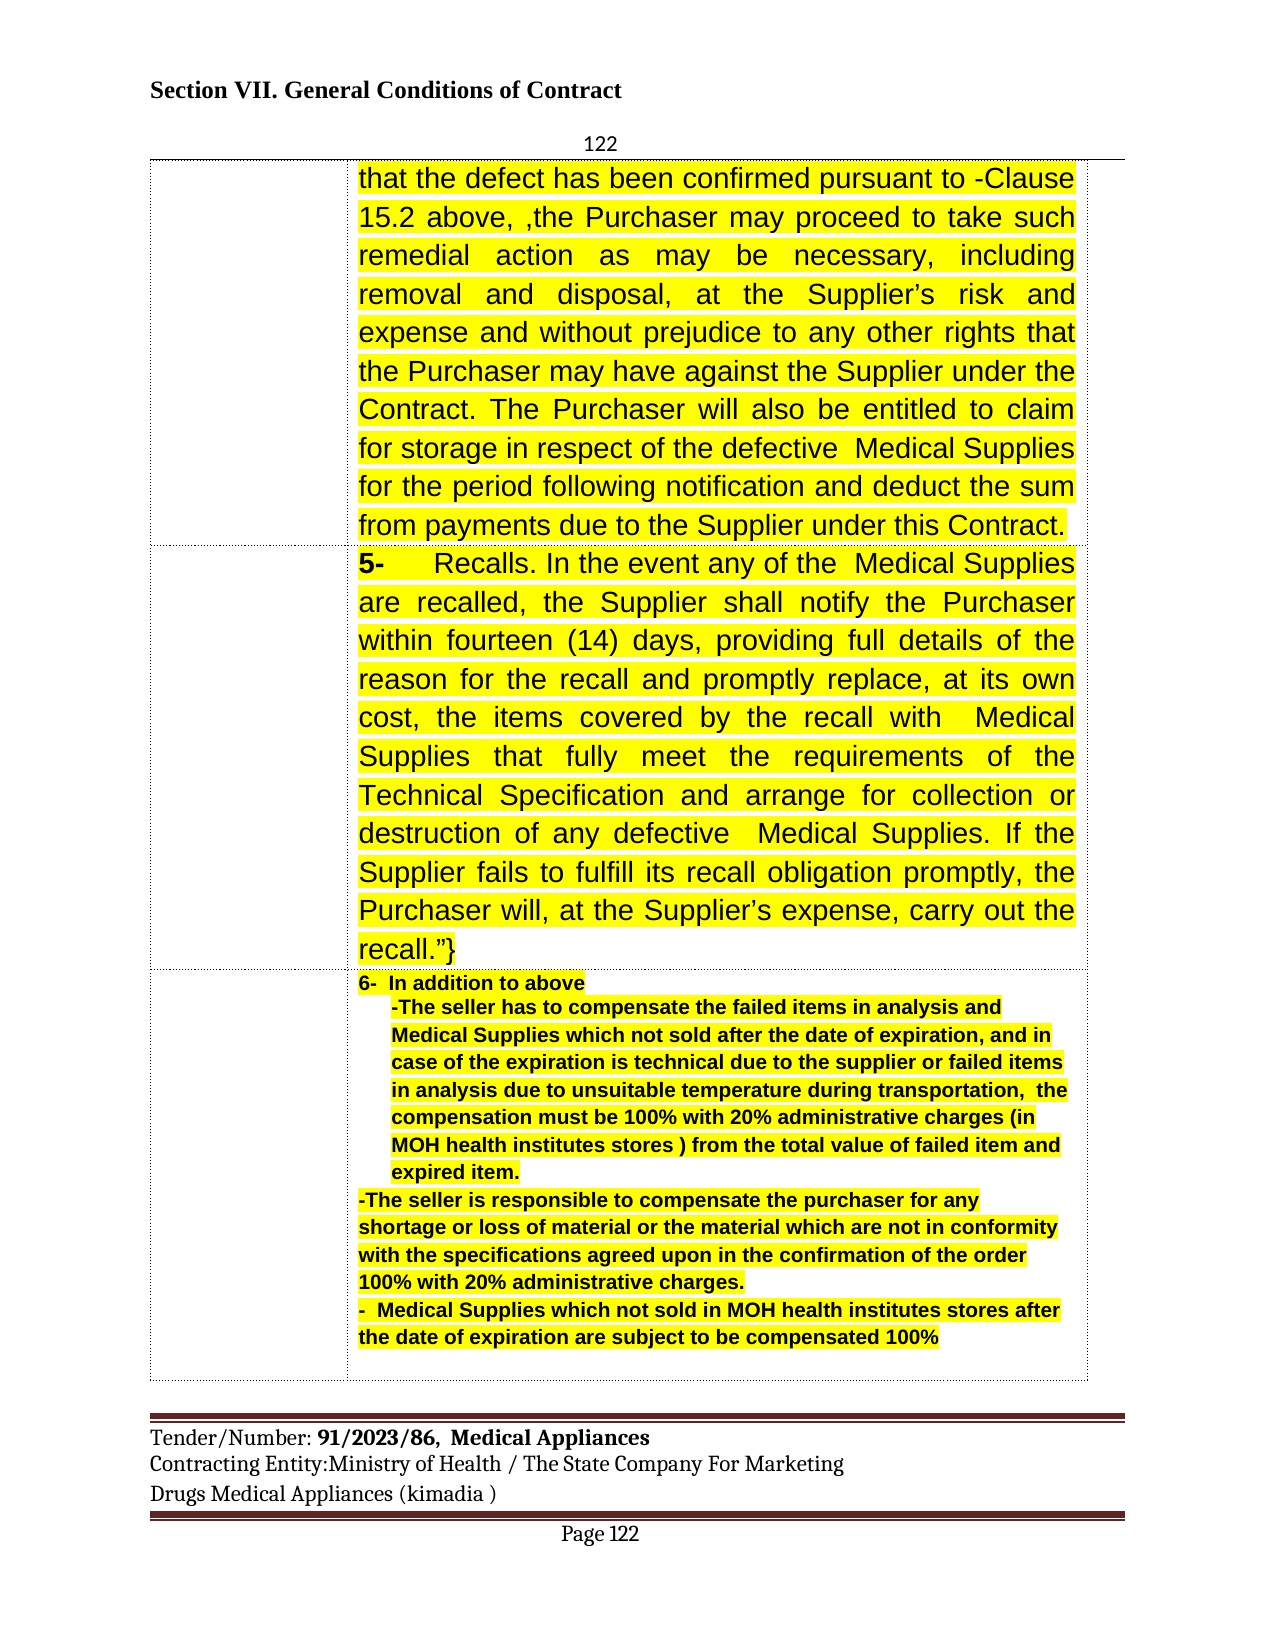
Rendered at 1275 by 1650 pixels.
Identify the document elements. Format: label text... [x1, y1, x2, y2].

table_cell [150, 969, 347, 1380]
table_cell [150, 545, 347, 969]
table_cell 5- Recalls. In the event any of the Medical Supplies are recalled, the Supplier shall notify the Purchaser within fourteen (14) days, providing full details of the reason for the recall and promptly replace, at its own cost, the items covered by the recall with Medical Supplies that fully meet the requirements of the Technical Specification and arrange for collection or destruction of any defective Medical Supplies. If the Supplier fails to fulfill its recall obligation promptly, the Purchaser will, at the Supplier’s expense, carry out the recall.”} [347, 545, 1088, 969]
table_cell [347, 160, 1088, 545]
table_cell [150, 160, 347, 545]
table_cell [347, 969, 1088, 1380]
